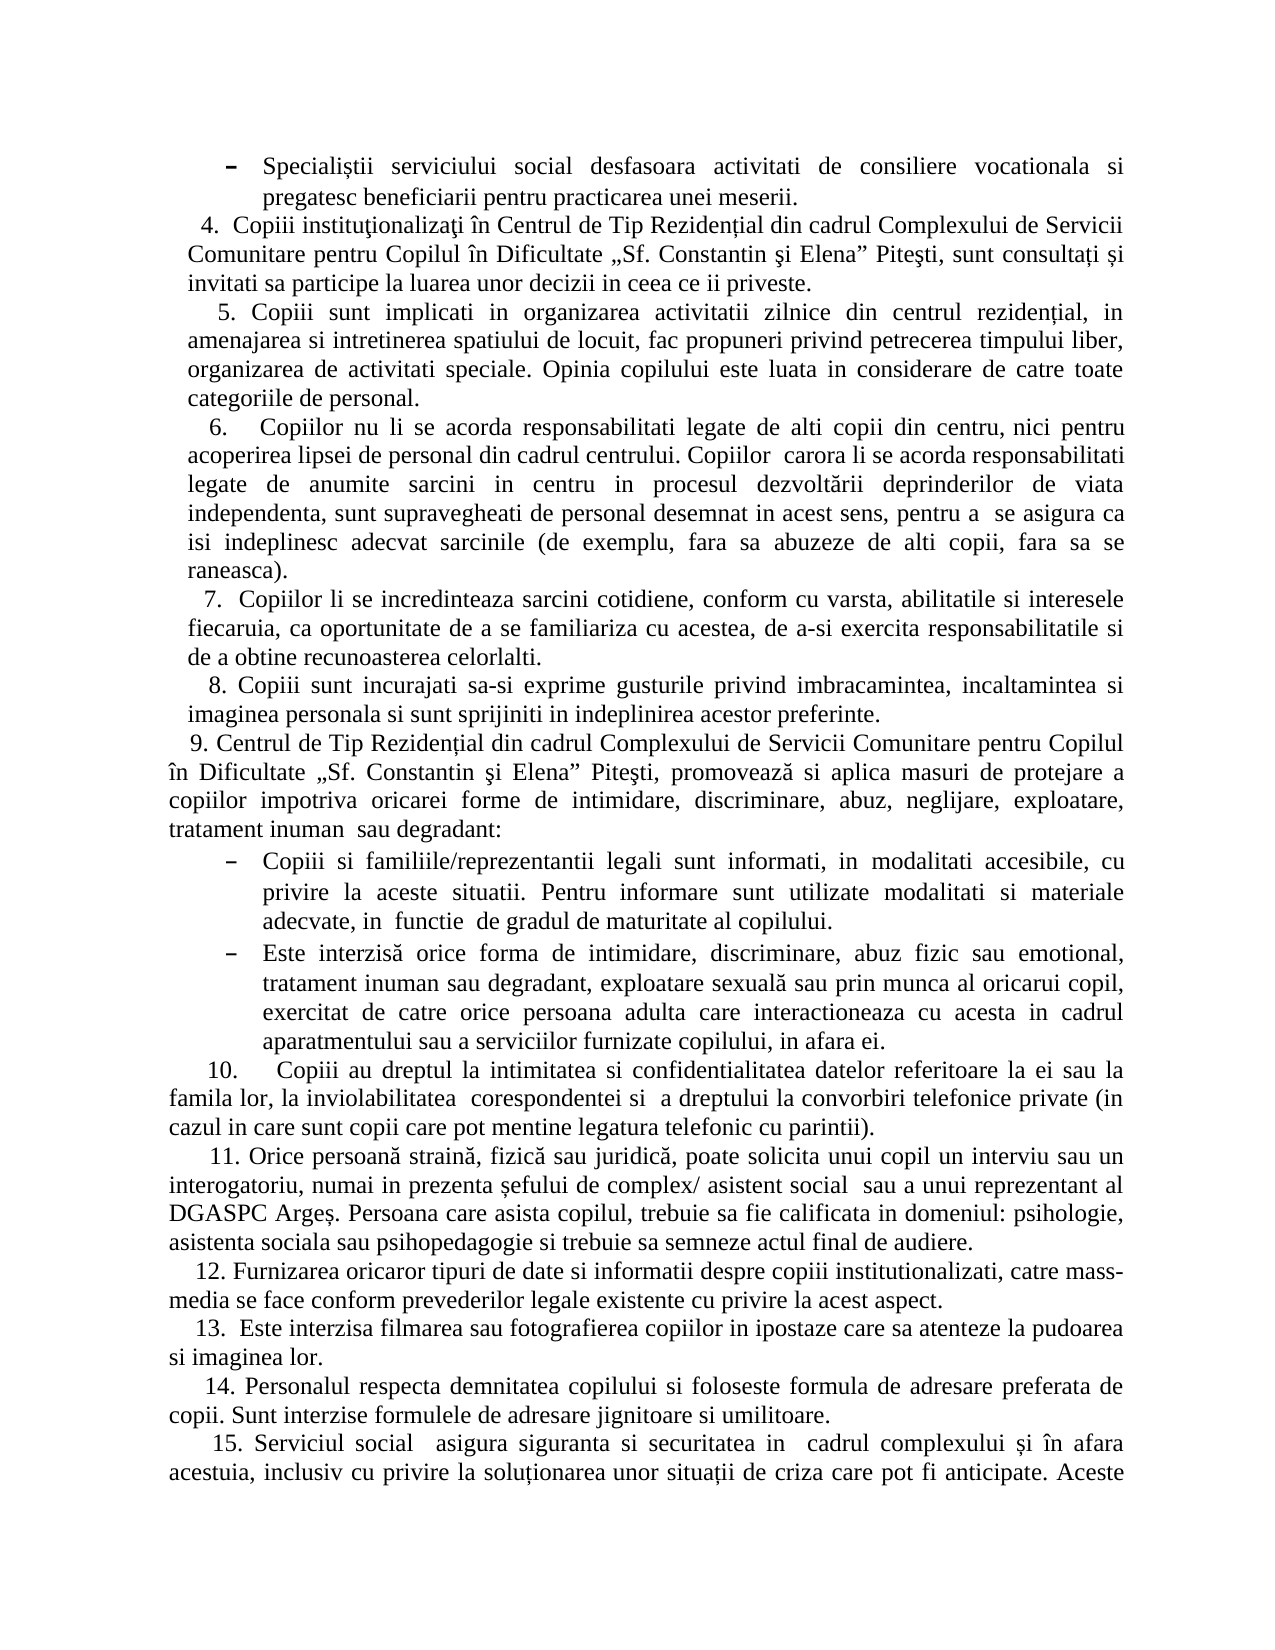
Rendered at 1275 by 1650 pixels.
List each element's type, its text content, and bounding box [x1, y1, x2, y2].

text 13. Este interzisa filmarea sau fotografierea copiilor in ipostaze care sa atenteze la pudoarea si imaginea lor. [169, 1313, 1125, 1371]
text 8. Copiii sunt incurajati sa-si exprime gusturile privind imbracamintea, incaltamintea si imaginea personala si sunt sprijiniti in indeplinirea acestor preferinte. [187, 670, 1125, 728]
list Este interzisă orice forma de intimidare, discriminare, abuz fizic sau emotional, tratament inuman sau degradant, exploatare sexuală sau prin munca al oricarui copil, exercitat de catre orice persoana adulta care interactioneaza cu acesta in cadrul aparatmentului sau a serviciilor furnizate copilului, in afara ei. [225, 934, 1125, 1055]
text 9. Centrul de Tip Rezidențial din cadrul Complexului de Servicii Comunitare pentru Copilul în Dificultate „Sf. Constantin şi Elena” Piteşti, promovează si aplica masuri de protejare a copiilor impotriva oricarei forme de intimidare, discriminare, abuz, neglijare, exploatare, tratament inuman sau degradant: [169, 728, 1125, 843]
text 12. Furnizarea oricaror tipuri de date si informatii despre copiii institutionalizati, catre mass-media se face conform prevederilor legale existente cu privire la acest aspect. [169, 1256, 1125, 1313]
text 6. Copiilor nu li se acorda responsabilitati legate de alti copii din centru, nici pentru acoperirea lipsei de personal din cadrul centrului. Copiilor carora li se acorda responsabilitati legate de anumite sarcini in centru in procesul dezvoltării deprinderilor de viata independenta, sunt supravegheati de personal desemnat in acest sens, pentru a se asigura ca isi indeplinesc adecvat sarcinile (de exemplu, fara sa abuzeze de alti copii, fara sa se raneasca). [187, 412, 1125, 584]
text 11. Orice persoană straină, fizică sau juridică, poate solicita unui copil un interviu sau un interogatoriu, numai in prezenta șefului de complex/ asistent social sau a unui reprezentant al DGASPC Argeș. Persoana care asista copilul, trebuie sa fie calificata in domeniul: psihologie, asistenta sociala sau psihopedagogie si trebuie sa semneze actul final de audiere. [169, 1141, 1125, 1256]
list Copiii si familiile/reprezentantii legali sunt informati, in modalitati accesibile, cu privire la aceste situatii. Pentru informare sunt utilizate modalitati si materiale adecvate, in functie de gradul de maturitate al copilului. [225, 843, 1125, 934]
text 14. Personalul respecta demnitatea copilului si foloseste formula de adresare preferata de copii. Sunt interzise formulele de adresare jignitoare si umilitoare. [169, 1371, 1125, 1428]
text 4. Copiii instituţionalizaţi în Centrul de Tip Rezidențial din cadrul Complexului de Servicii Comunitare pentru Copilul în Dificultate „Sf. Constantin şi Elena” Piteşti, sunt consultați și invitati sa participe la luarea unor decizii in ceea ce ii priveste. [187, 210, 1125, 297]
text 7. Copiilor li se incredinteaza sarcini cotidiene, conform cu varsta, abilitatile si interesele fiecaruia, ca oportunitate de a se familiariza cu acestea, de a-si exercita responsabilitatile si de a obtine recunoasterea celorlalti. [187, 584, 1125, 670]
text 5. Copiii sunt implicati in organizarea activitatii zilnice din centrul rezidențial, in amenajarea si intretinerea spatiului de locuit, fac propuneri privind petrecerea timpului liber, organizarea de activitati speciale. Opinia copilului este luata in considerare de catre toate categoriile de personal. [187, 297, 1125, 412]
text 10. Copiii au dreptul la intimitatea si confidentialitatea datelor referitoare la ei sau la famila lor, la inviolabilitatea corespondentei si a dreptului la convorbiri telefonice private (in cazul in care sunt copii care pot mentine legatura telefonic cu parintii). [169, 1055, 1125, 1141]
list Specialiștii serviciului social desfasoara activitati de consiliere vocationala si pregatesc beneficiarii pentru practicarea unei meserii. [225, 148, 1125, 210]
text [169, 1428, 1125, 1486]
